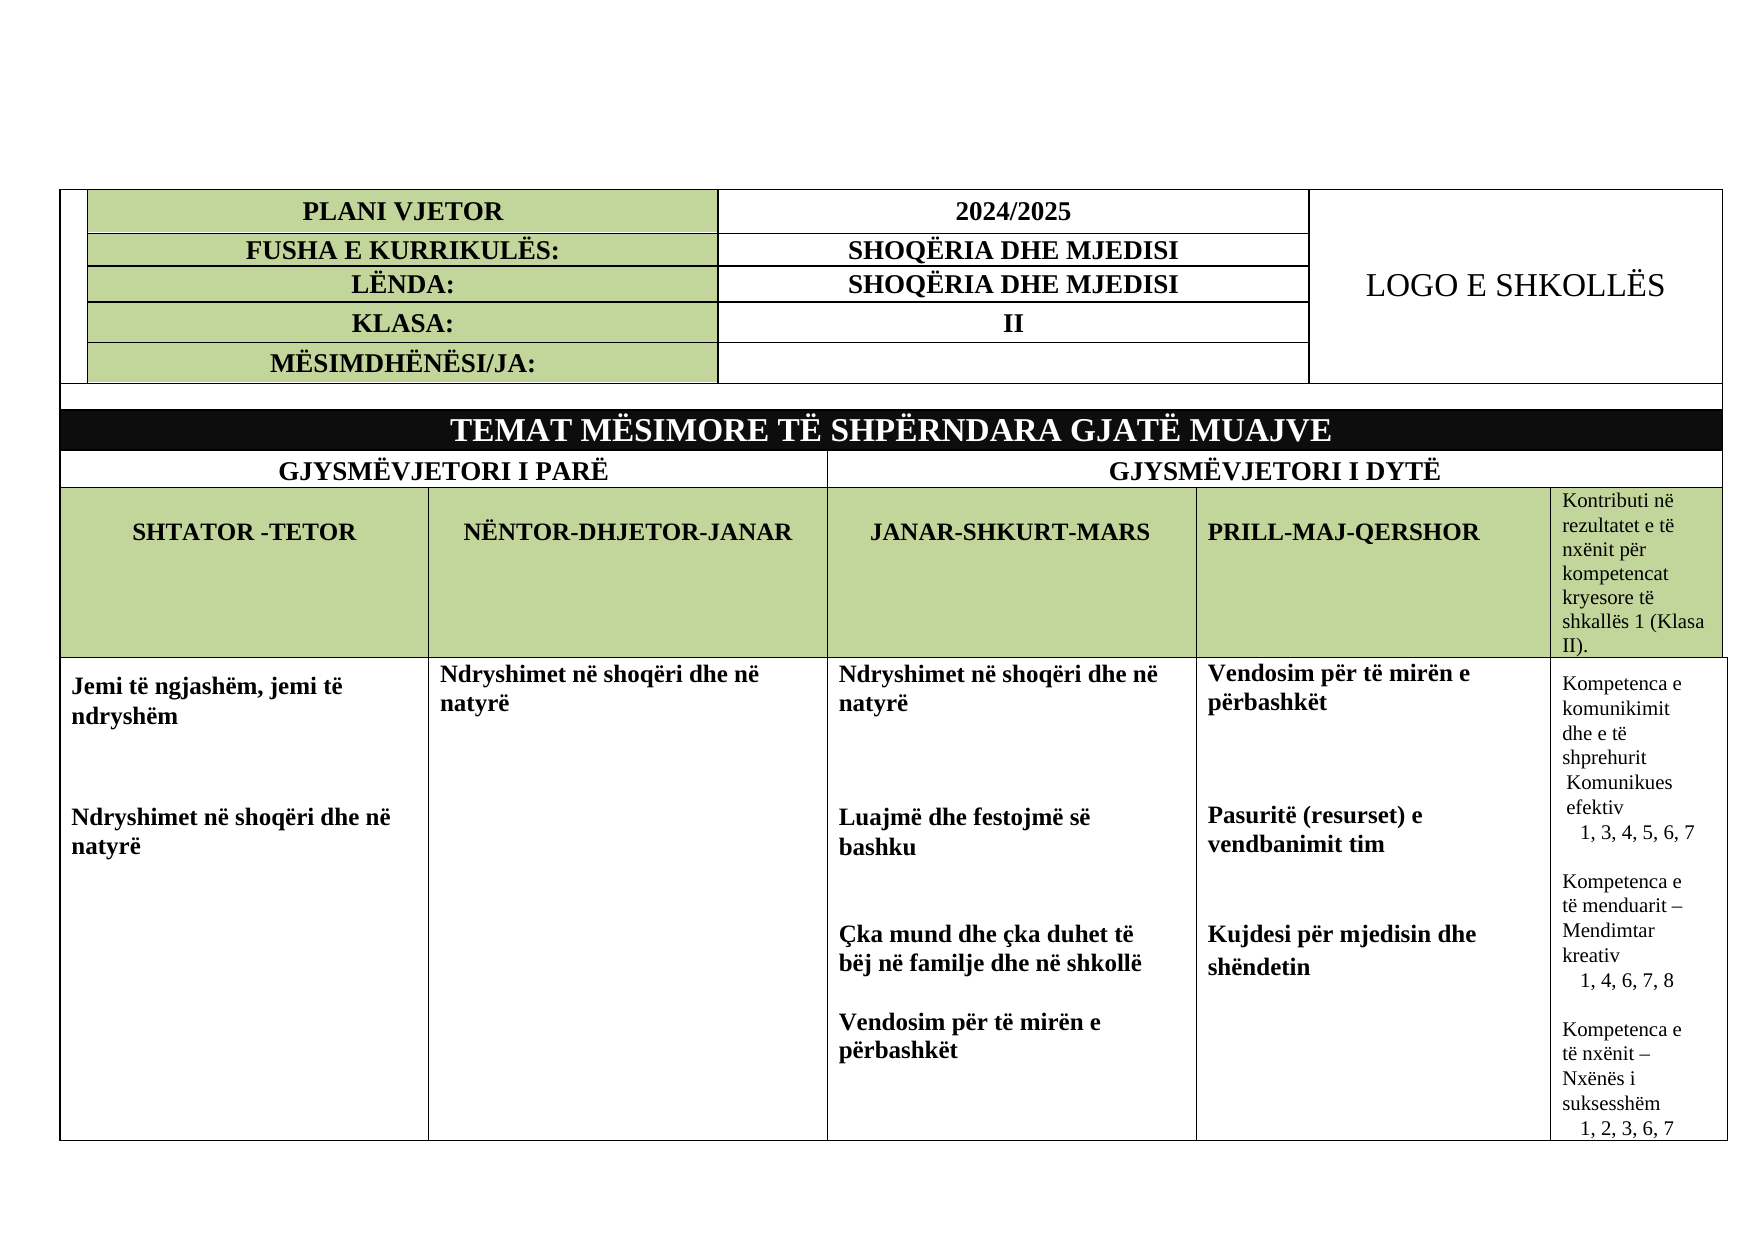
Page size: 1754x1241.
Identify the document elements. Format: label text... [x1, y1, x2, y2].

table_cell [719, 343, 1308, 382]
table_cell MËSIMDHËNËSI/JA: [88, 343, 717, 382]
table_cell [1551, 658, 1727, 1140]
table_cell JANAR-SHKURT-MARS [828, 488, 1196, 657]
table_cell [828, 658, 1196, 1140]
table_cell II [719, 303, 1308, 342]
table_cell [61, 658, 428, 1140]
table_header PLANI VJETOR [88, 190, 717, 232]
table_cell SHOQËRIA DHE MJEDISI [719, 267, 1308, 301]
table_cell GJYSMËVJETORI I PARË [61, 451, 827, 487]
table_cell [429, 658, 827, 1140]
table_cell LËNDA: [88, 267, 717, 301]
table_cell SHTATOR -TETOR [61, 488, 428, 657]
table_cell SHOQËRIA DHE MJEDISI [719, 234, 1308, 265]
table_cell KLASA: [88, 303, 717, 342]
table_cell Kontributi në rezultatet e të nxënit për kompetencat kryesore të shkallës 1 (Klasa II). [1551, 488, 1722, 657]
table_cell PRILL-MAJ-QERSHOR [1197, 488, 1550, 657]
table_cell FUSHA E KURRIKULËS: [88, 234, 717, 265]
table_cell [61, 384, 1722, 409]
table_header LOGO E SHKOLLËS [1310, 190, 1722, 382]
table_cell NËNTOR-DHJETOR-JANAR [429, 488, 827, 657]
table_header [61, 190, 87, 382]
table_cell TEMAT MËSIMORE TË SHPËRNDARA GJATË MUAJVE [61, 411, 1722, 449]
table_header 2024/2025 [719, 190, 1308, 232]
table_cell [1197, 658, 1550, 1140]
table_cell GJYSMËVJETORI I DYTË [828, 451, 1722, 487]
